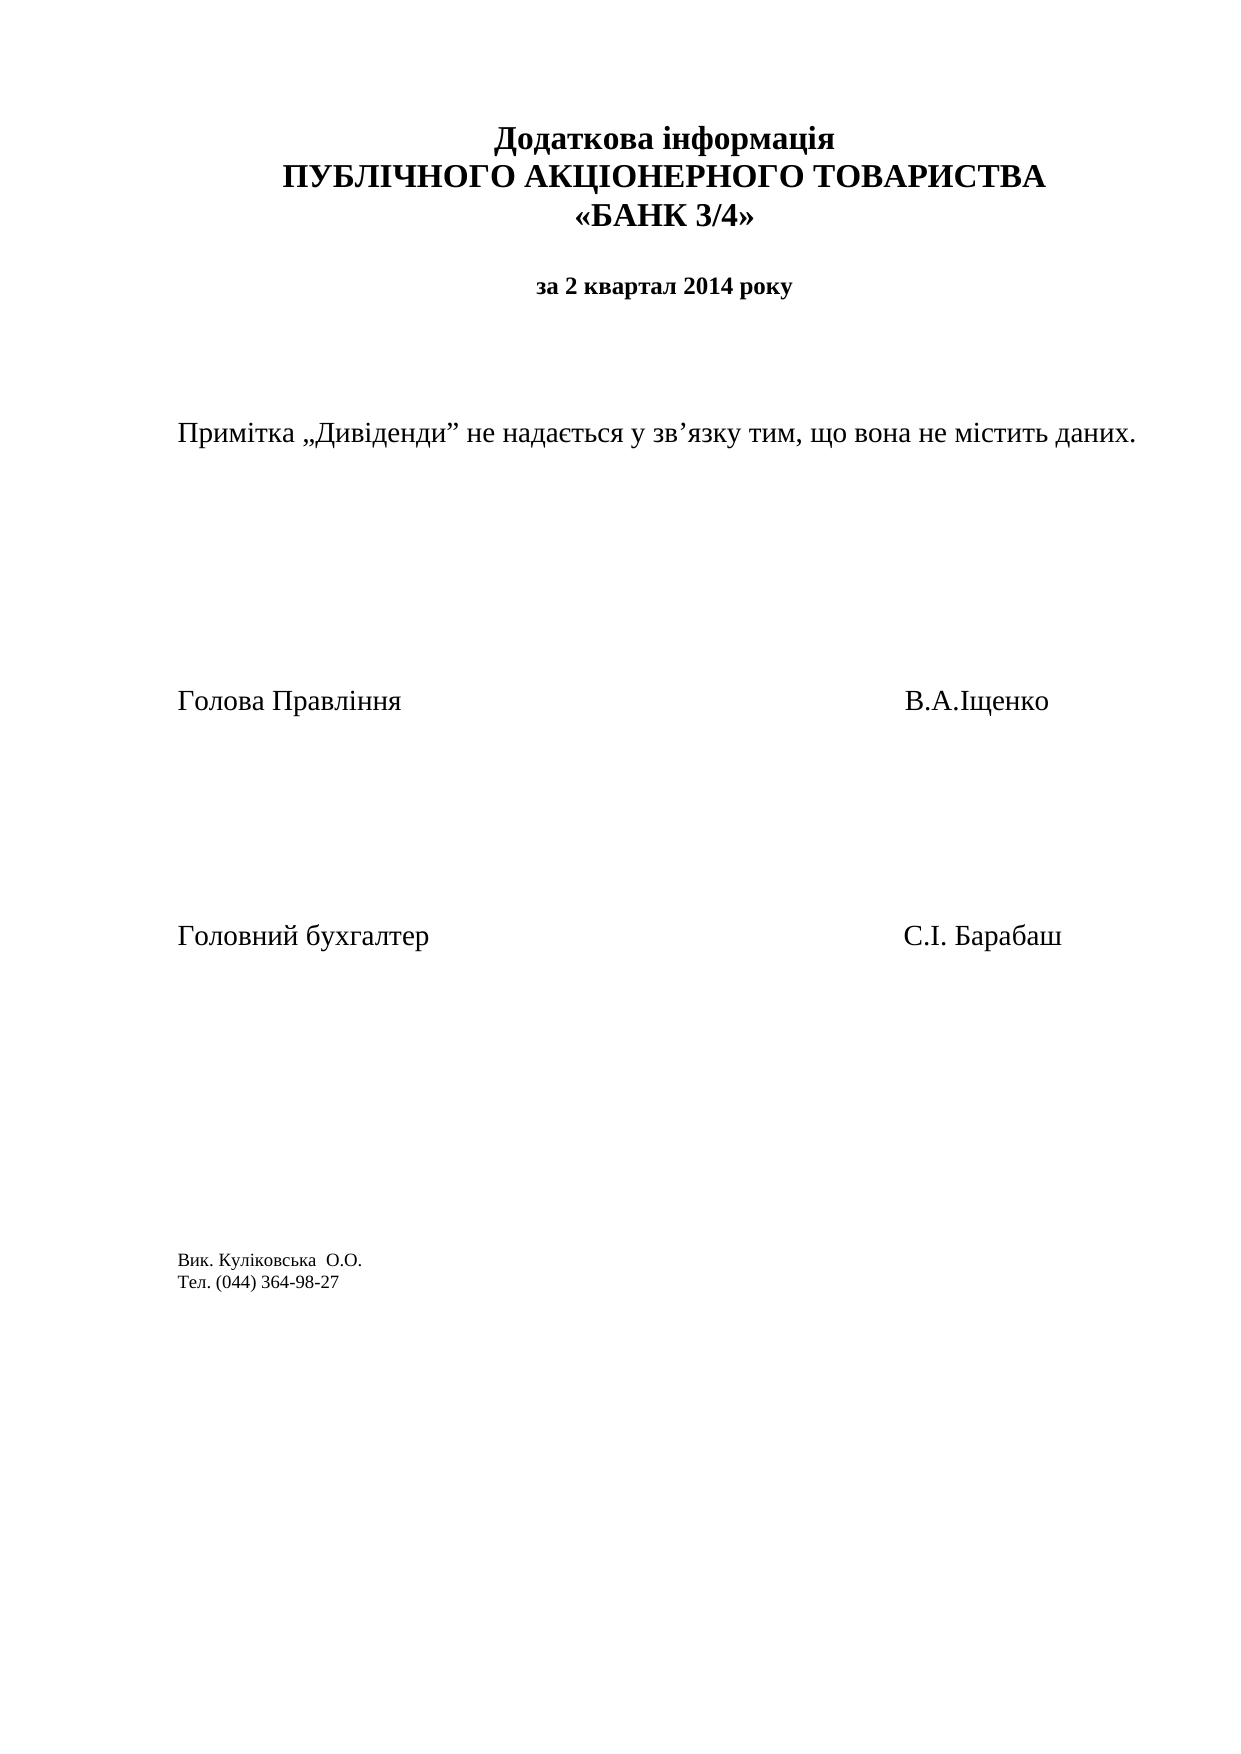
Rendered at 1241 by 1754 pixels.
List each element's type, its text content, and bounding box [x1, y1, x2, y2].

text Тел. (044) 364-98-27 [177, 1271, 1152, 1292]
text Додаткова інформація [177, 118, 1152, 156]
text Вик. Куліковська О.О. [177, 1249, 1152, 1271]
text за 2 квартал 2014 року [177, 271, 1152, 300]
text Примітка „Дивіденди” не надається у зв’язку тим, що вона не містить даних. [177, 415, 1152, 449]
text ПУБЛІЧНОГО АКЦІОНЕРНОГО ТОВАРИСТВА [177, 156, 1152, 195]
text Голова Правління В.А.Іщенко [177, 683, 1152, 717]
text Головний бухгалтер С.І. Барабаш [177, 918, 1152, 952]
text «БАНК 3/4» [177, 195, 1152, 233]
